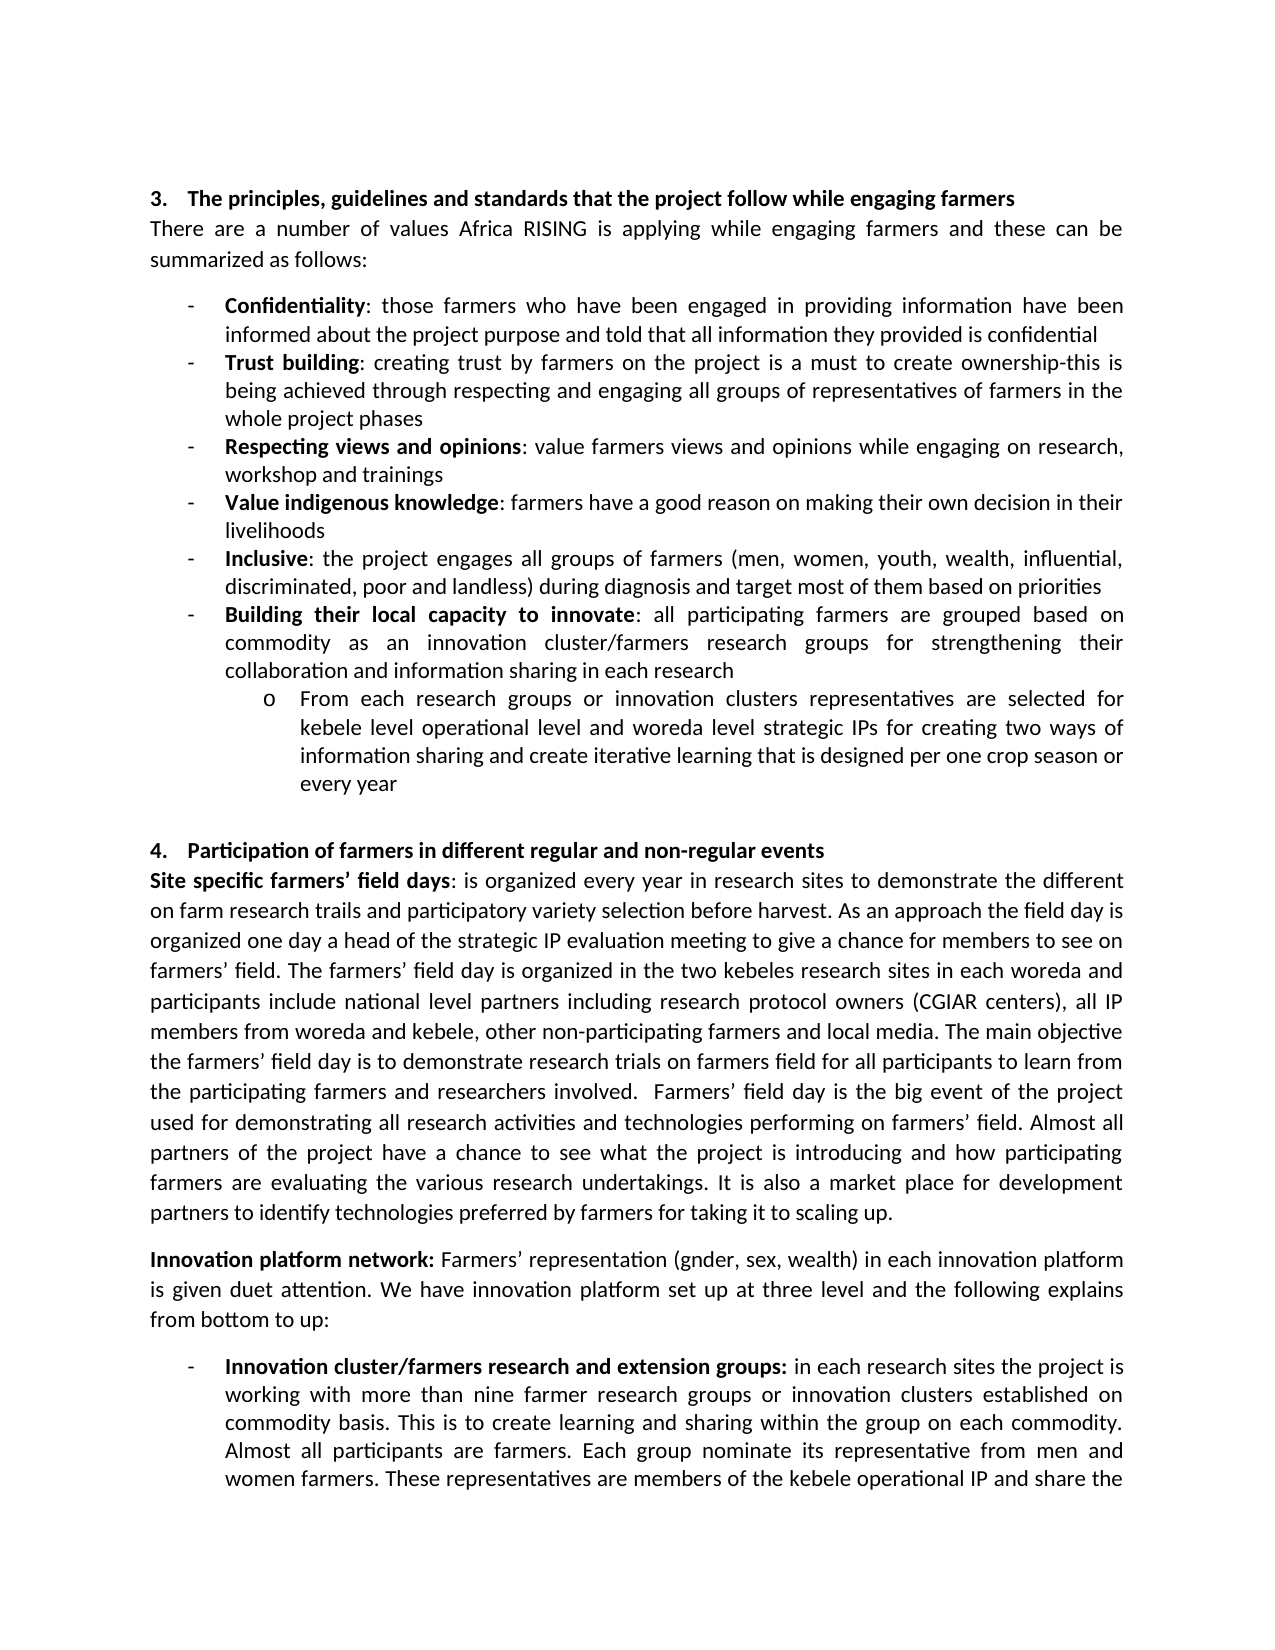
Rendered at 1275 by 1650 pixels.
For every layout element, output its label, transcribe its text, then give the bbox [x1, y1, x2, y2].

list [187, 1352, 1125, 1492]
subtitle Participation of farmers in different regular and non-regular events [150, 836, 1125, 864]
text Innovation platform network: Farmers’ representation (gnder, sex, wealth) in each innovation platform is given duet attention. We have innovation platform set up at three level and the following explains from bottom to up: [150, 1245, 1125, 1333]
list Respecting views and opinions: value farmers views and opinions while engaging on research, workshop and trainings [187, 432, 1125, 488]
list Trust building: creating trust by farmers on the project is a must to create ownership-this is being achieved through respecting and engaging all groups of representatives of farmers in the whole project phases [187, 348, 1125, 432]
list Value indigenous knowledge: farmers have a good reason on making their own decision in their livelihoods [187, 488, 1125, 544]
list From each research groups or innovation clusters representatives are selected for kebele level operational level and woreda level strategic IPs for creating two ways of information sharing and create iterative learning that is designed per one crop season or every year [262, 684, 1125, 797]
subtitle The principles, guidelines and standards that the project follow while engaging farmers [150, 184, 1125, 212]
list Building their local capacity to innovate: all participating farmers are grouped based on commodity as an innovation cluster/farmers research groups for strengthening their collaboration and information sharing in each research [187, 600, 1125, 684]
list Confidentiality: those farmers who have been engaged in providing information have been informed about the project purpose and told that all information they provided is confidential [187, 292, 1125, 348]
list Inclusive: the project engages all groups of farmers (men, women, youth, wealth, influential, discriminated, poor and landless) during diagnosis and target most of them based on priorities [187, 544, 1125, 600]
text There are a number of values Africa RISING is applying while engaging farmers and these can be summarized as follows: [150, 214, 1125, 273]
text Site specific farmers’ field days: is organized every year in research sites to demonstrate the different on farm research trails and participatory variety selection before harvest. As an approach the field day is organized one day a head of the strategic IP evaluation meeting to give a chance for members to see on farmers’ field. The farmers’ field day is organized in the two kebeles research sites in each woreda and participants include national level partners including research protocol owners (CGIAR centers), all IP members from woreda and kebele, other non-participating farmers and local media. The main objective the farmers’ field day is to demonstrate research trials on farmers field for all participants to learn from the participating farmers and researchers involved. Farmers’ field day is the big event of the project used for demonstrating all research activities and technologies performing on farmers’ field. Almost all partners of the project have a chance to see what the project is introducing and how participating farmers are evaluating the various research undertakings. It is also a market place for development partners to identify technologies preferred by farmers for taking it to scaling up. [150, 866, 1125, 1226]
